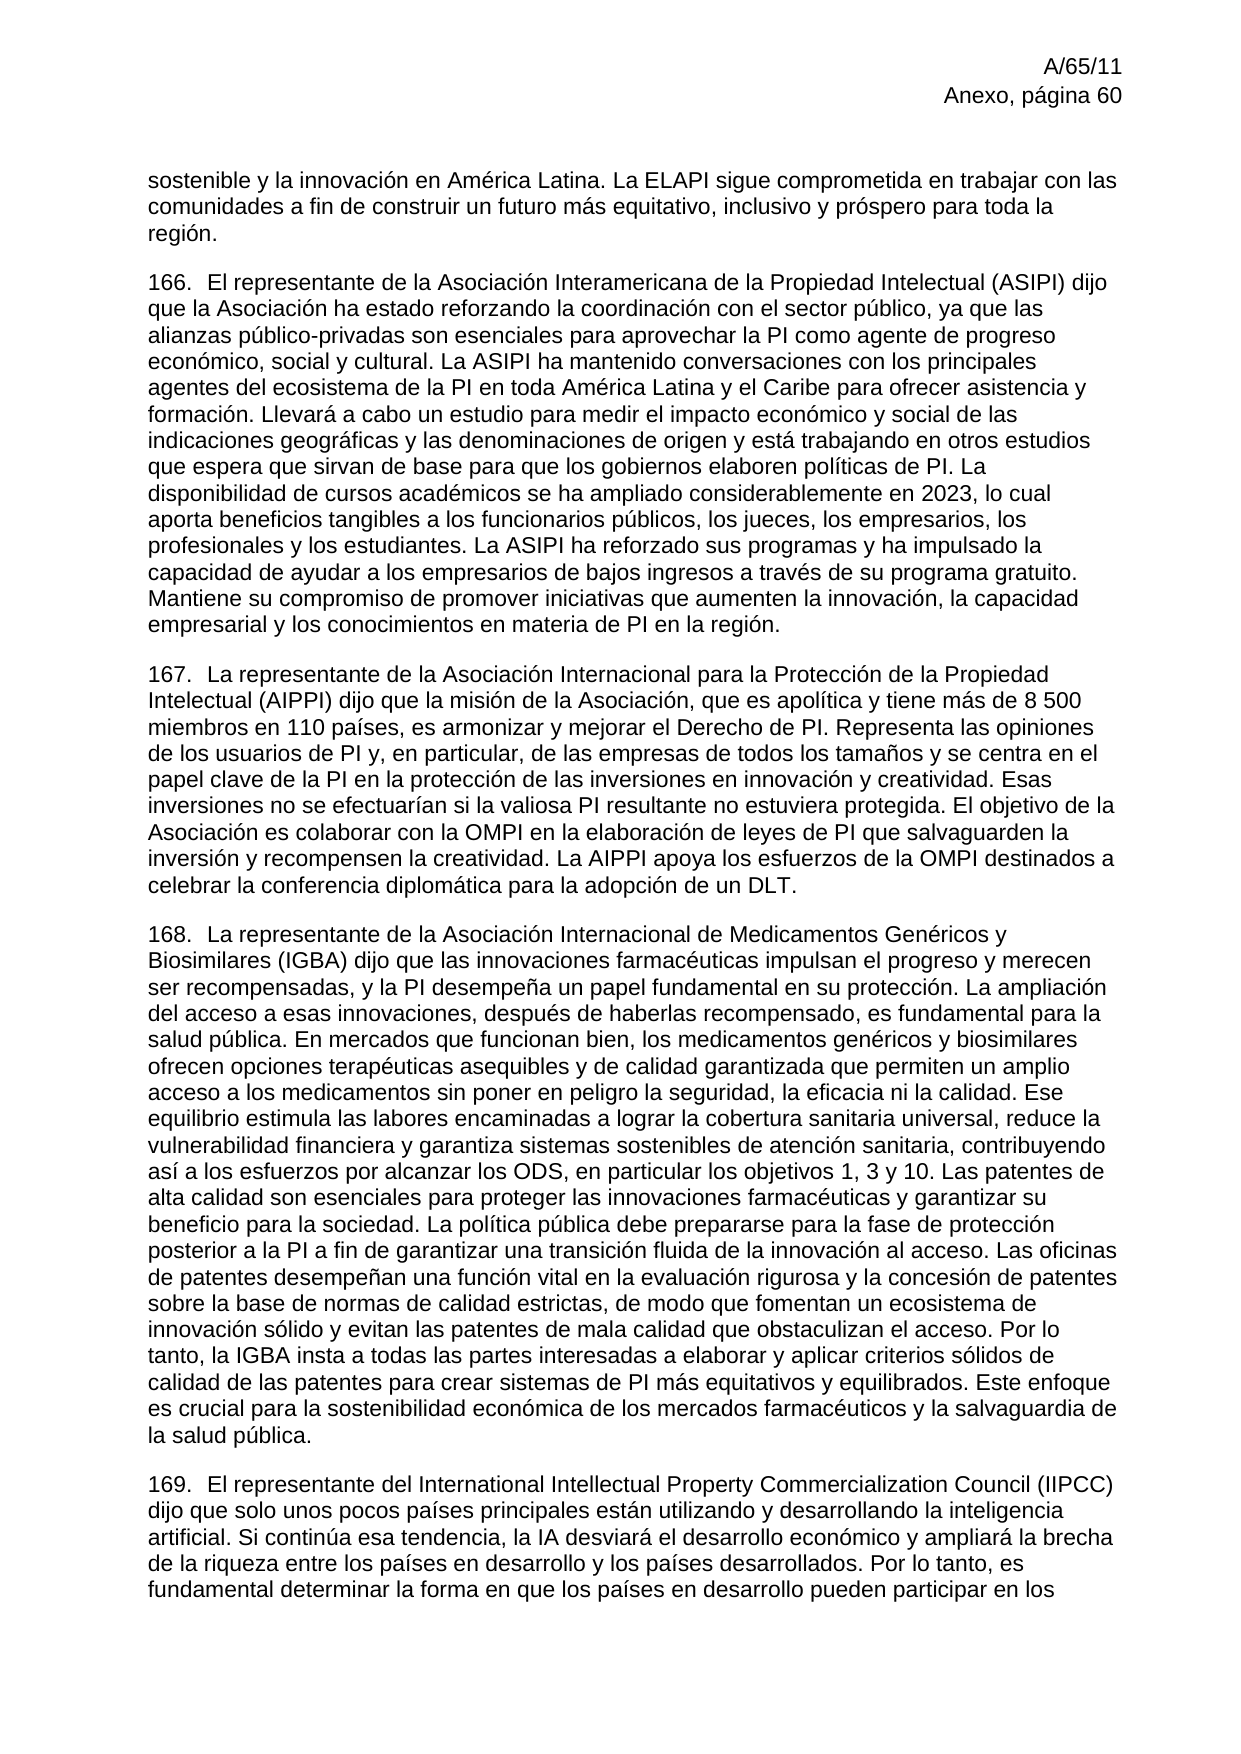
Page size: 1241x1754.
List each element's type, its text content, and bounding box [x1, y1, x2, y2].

text La representante de la Asociación Internacional para la Protección de la Propiedad Intelectual (AIPPI) dijo que la misión de la Asociación, que es apolítica y tiene más de 8 500 miembros en 110 países, es armonizar y mejorar el Derecho de PI. Representa las opiniones de los usuarios de PI y, en particular, de las empresas de todos los tamaños y se centra en el papel clave de la PI en la protección de las inversiones en innovación y creatividad. Esas inversiones no se efectuarían si la valiosa PI resultante no estuviera protegida. El objetivo de la Asociación es colaborar con la OMPI en la elaboración de leyes de PI que salvaguarden la inversión y recompensen la creatividad. La AIPPI apoya los esfuerzos de la OMPI destinados a celebrar la conferencia diplomática para la adopción de un DLT. [148, 661, 1122, 898]
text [148, 1471, 1122, 1603]
text La representante de la Asociación Internacional de Medicamentos Genéricos y Biosimilares (IGBA) dijo que las innovaciones farmacéuticas impulsan el progreso y merecen ser recompensadas, y la PI desempeña un papel fundamental en su protección. La ampliación del acceso a esas innovaciones, después de haberlas recompensado, es fundamental para la salud pública. En mercados que funcionan bien, los medicamentos genéricos y biosimilares ofrecen opciones terapéuticas asequibles y de calidad garantizada que permiten un amplio acceso a los medicamentos sin poner en peligro la seguridad, la eficacia ni la calidad. Ese equilibrio estimula las labores encaminadas a lograr la cobertura sanitaria universal, reduce la vulnerabilidad financiera y garantiza sistemas sostenibles de atención sanitaria, contribuyendo así a los esfuerzos por alcanzar los ODS, en particular los objetivos 1, 3 y 10. Las patentes de alta calidad son esenciales para proteger las innovaciones farmacéuticas y garantizar su beneficio para la sociedad. La política pública debe prepararse para la fase de protección posterior a la PI a fin de garantizar una transición fluida de la innovación al acceso. Las oficinas de patentes desempeñan una función vital en la evaluación rigurosa y la concesión de patentes sobre la base de normas de calidad estrictas, de modo que fomentan un ecosistema de innovación sólido y evitan las patentes de mala calidad que obstaculizan el acceso. Por lo tanto, la IGBA insta a todas las partes interesadas a elaborar y aplicar criterios sólidos de calidad de las patentes para crear sistemas de PI más equitativos y equilibrados. Este enfoque es crucial para la sostenibilidad económica de los mercados farmacéuticos y la salvaguardia de la salud pública. [148, 921, 1122, 1448]
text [148, 167, 1122, 246]
text El representante de la Asociación Interamericana de la Propiedad Intelectual (ASIPI) dijo que la Asociación ha estado reforzando la coordinación con el sector público, ya que las alianzas público-privadas son esenciales para aprovechar la PI como agente de progreso económico, social y cultural. La ASIPI ha mantenido conversaciones con los principales agentes del ecosistema de la PI en toda América Latina y el Caribe para ofrecer asistencia y formación. Llevará a cabo un estudio para medir el impacto económico y social de las indicaciones geográficas y las denominaciones de origen y está trabajando en otros estudios que espera que sirvan de base para que los gobiernos elaboren políticas de PI. La disponibilidad de cursos académicos se ha ampliado considerablemente en 2023, lo cual aporta beneficios tangibles a los funcionarios públicos, los jueces, los empresarios, los profesionales y los estudiantes. La ASIPI ha reforzado sus programas y ha impulsado la capacidad de ayudar a los empresarios de bajos ingresos a través de su programa gratuito. Mantiene su compromiso de promover iniciativas que aumenten la innovación, la capacidad empresarial y los conocimientos en materia de PI en la región. [148, 269, 1122, 638]
